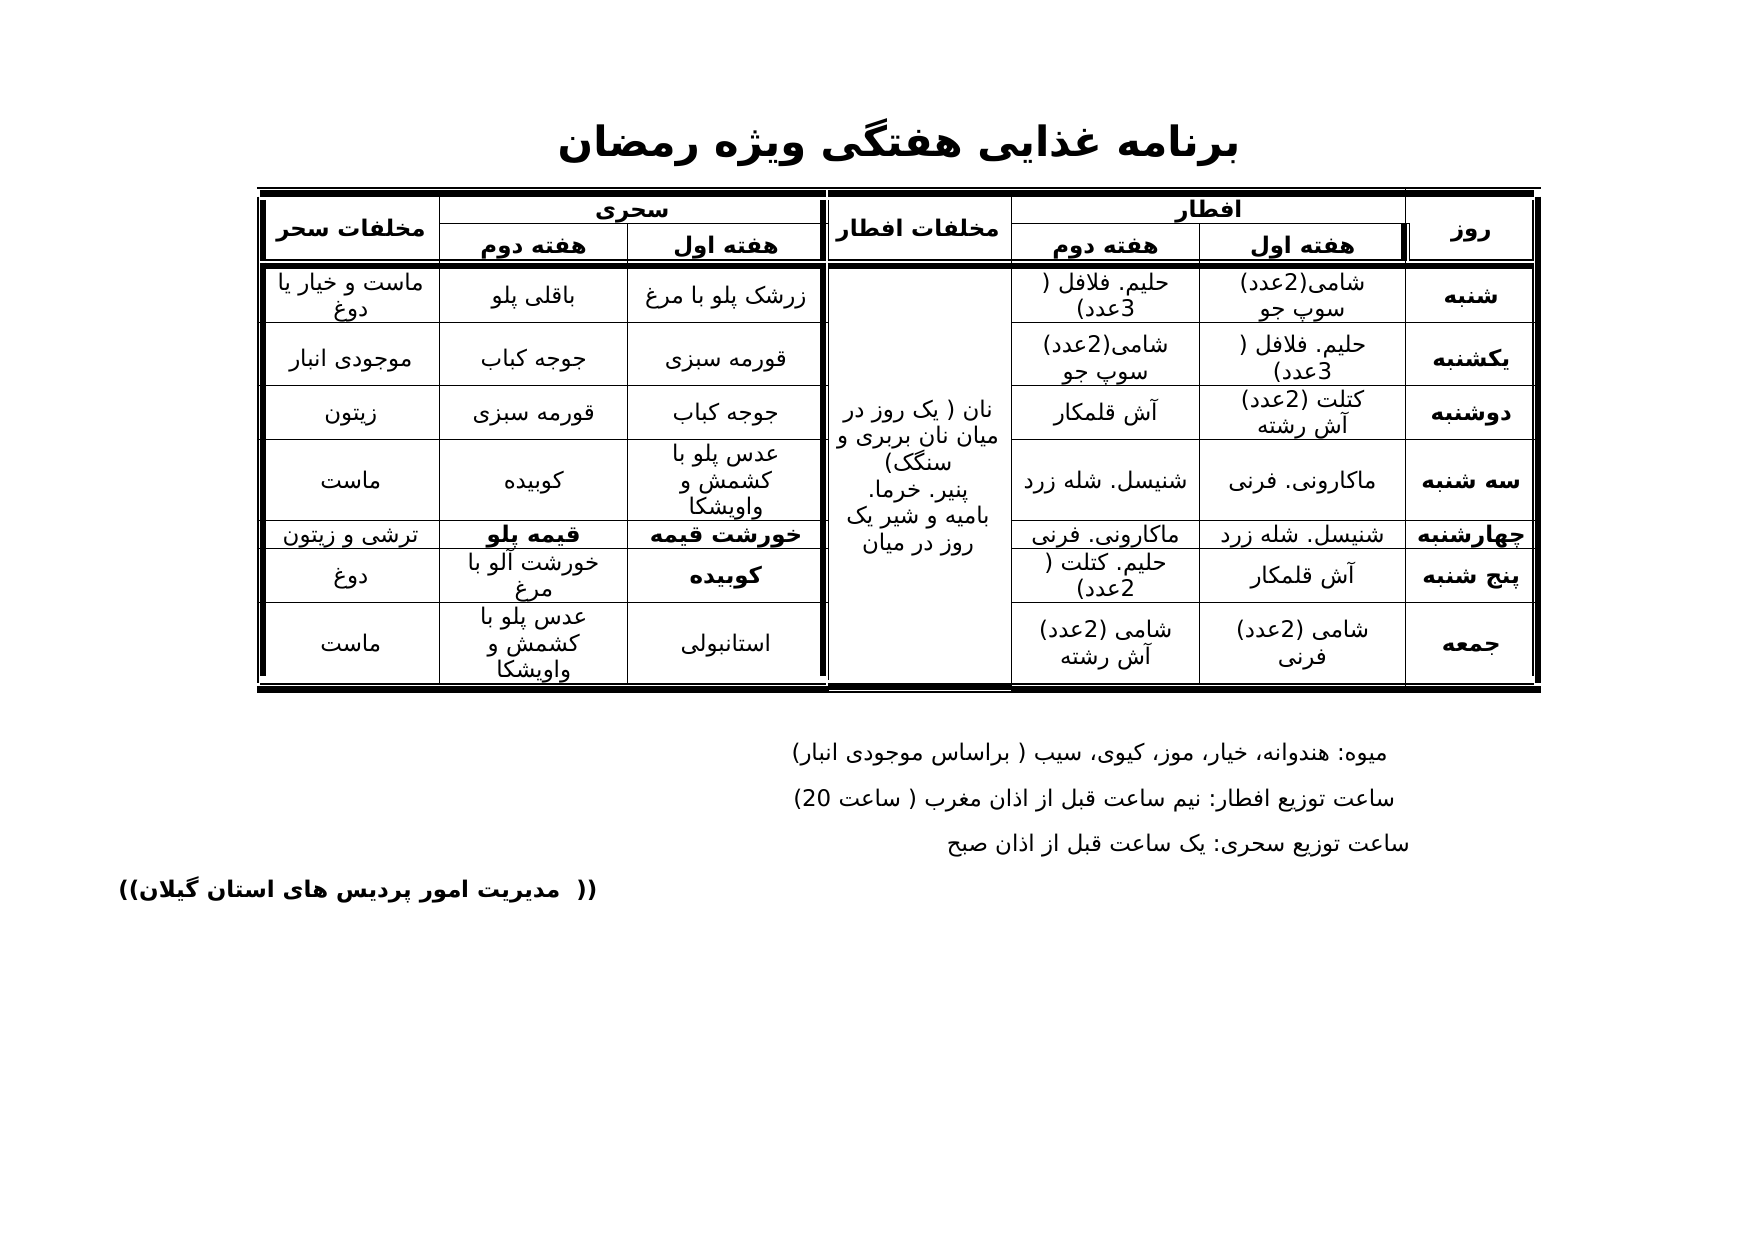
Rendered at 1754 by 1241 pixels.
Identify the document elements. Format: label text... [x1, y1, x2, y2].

table_cell شنیسل. شله زرد [1200, 521, 1405, 548]
table_cell عدس پلو با کشمش و واویشکا [628, 440, 820, 520]
table_cell کوبیده [440, 440, 627, 520]
text میوه: هندوانه، خیار، موز، کیوی، سیب ( براساس موجودی انبار) [118, 739, 1680, 766]
table_cell نان ( یک روز در میان نان بربری و سنگک) پنیر. خرما. بامیه و شیر یک روز در میان [824, 269, 1011, 683]
table_cell شنیسل. شله زرد [1012, 440, 1199, 520]
table_cell جوجه کباب [440, 323, 627, 385]
table_cell شامی(2عدد) سوپ جو [1200, 269, 1405, 322]
table_cell ماکارونی. فرنی [1200, 440, 1405, 520]
table_cell هفته دوم [1012, 224, 1199, 259]
table_cell حلیم. کتلت (2عدد) [1012, 549, 1199, 602]
table_cell قورمه سبزی [440, 386, 627, 439]
table_cell شامی (2عدد) فرنی [1200, 603, 1405, 683]
table_cell باقلی پلو [440, 269, 627, 322]
table_cell جمعه [1406, 603, 1535, 683]
table_cell استانبولی [628, 603, 824, 683]
table_cell موجودی انبار [266, 323, 439, 385]
text ساعت توزیع افطار: نیم ساعت قبل از اذان مغرب ( ساعت 20) [118, 785, 1680, 812]
table_cell حلیم. فلافل (3عدد) [1200, 323, 1405, 385]
table_cell شامی(2عدد) سوپ جو [1012, 323, 1199, 385]
table_cell قیمه پلو [440, 521, 627, 548]
table_cell دوشنبه [1406, 386, 1532, 439]
table_cell خورشت قیمه [628, 521, 820, 548]
table_header روز [1406, 189, 1537, 259]
table_cell سه شنبه [1406, 440, 1532, 520]
table_cell دوغ [266, 549, 439, 602]
table_cell ماکارونی. فرنی [1012, 521, 1199, 548]
table_cell ماست [266, 440, 439, 520]
table_cell ماست [262, 603, 439, 683]
table_cell پنج شنبه [1406, 549, 1532, 602]
table_cell قورمه سبزی [628, 323, 820, 385]
text برنامه غذایی هفتگی ویژه رمضان [118, 118, 1680, 167]
text ساعت توزیع سحری: یک ساعت قبل از اذان صبح [118, 830, 1680, 857]
table_cell آش قلمکار [1012, 386, 1199, 439]
table_header افطار [1012, 197, 1405, 223]
table_cell کتلت (2عدد) آش رشته [1200, 386, 1405, 439]
table_cell هفته اول [628, 224, 820, 259]
table_cell یکشنبه [1406, 323, 1532, 385]
text (( مدیریت امور پردیس های استان گیلان)) [118, 876, 1680, 902]
table_cell عدس پلو با کشمش و واویشکا [440, 603, 627, 683]
table_cell شنبه [1406, 269, 1532, 322]
table_cell هفته دوم [440, 224, 627, 259]
table_cell آش قلمکار [1200, 549, 1405, 602]
table_cell ترشی و زیتون [266, 521, 439, 548]
table_cell حلیم. فلافل (3عدد) [1012, 269, 1199, 322]
table_cell خورشت آلو با مرغ [440, 549, 627, 602]
table_header مخلفات افطار [824, 189, 1012, 259]
table_cell کوبیده [628, 549, 820, 602]
table_header سحری [440, 197, 824, 223]
table_header مخلفات سحر [262, 197, 439, 259]
table_cell ماست و خیار یا دوغ [266, 269, 439, 322]
table_cell زیتون [266, 386, 439, 439]
table_cell شامی (2عدد) آش رشته [1012, 603, 1199, 683]
table_cell جوجه کباب [628, 386, 820, 439]
table_cell زرشک پلو با مرغ [628, 269, 820, 322]
table_cell چهارشنبه [1406, 521, 1532, 548]
table_cell هفته اول [1200, 224, 1401, 259]
